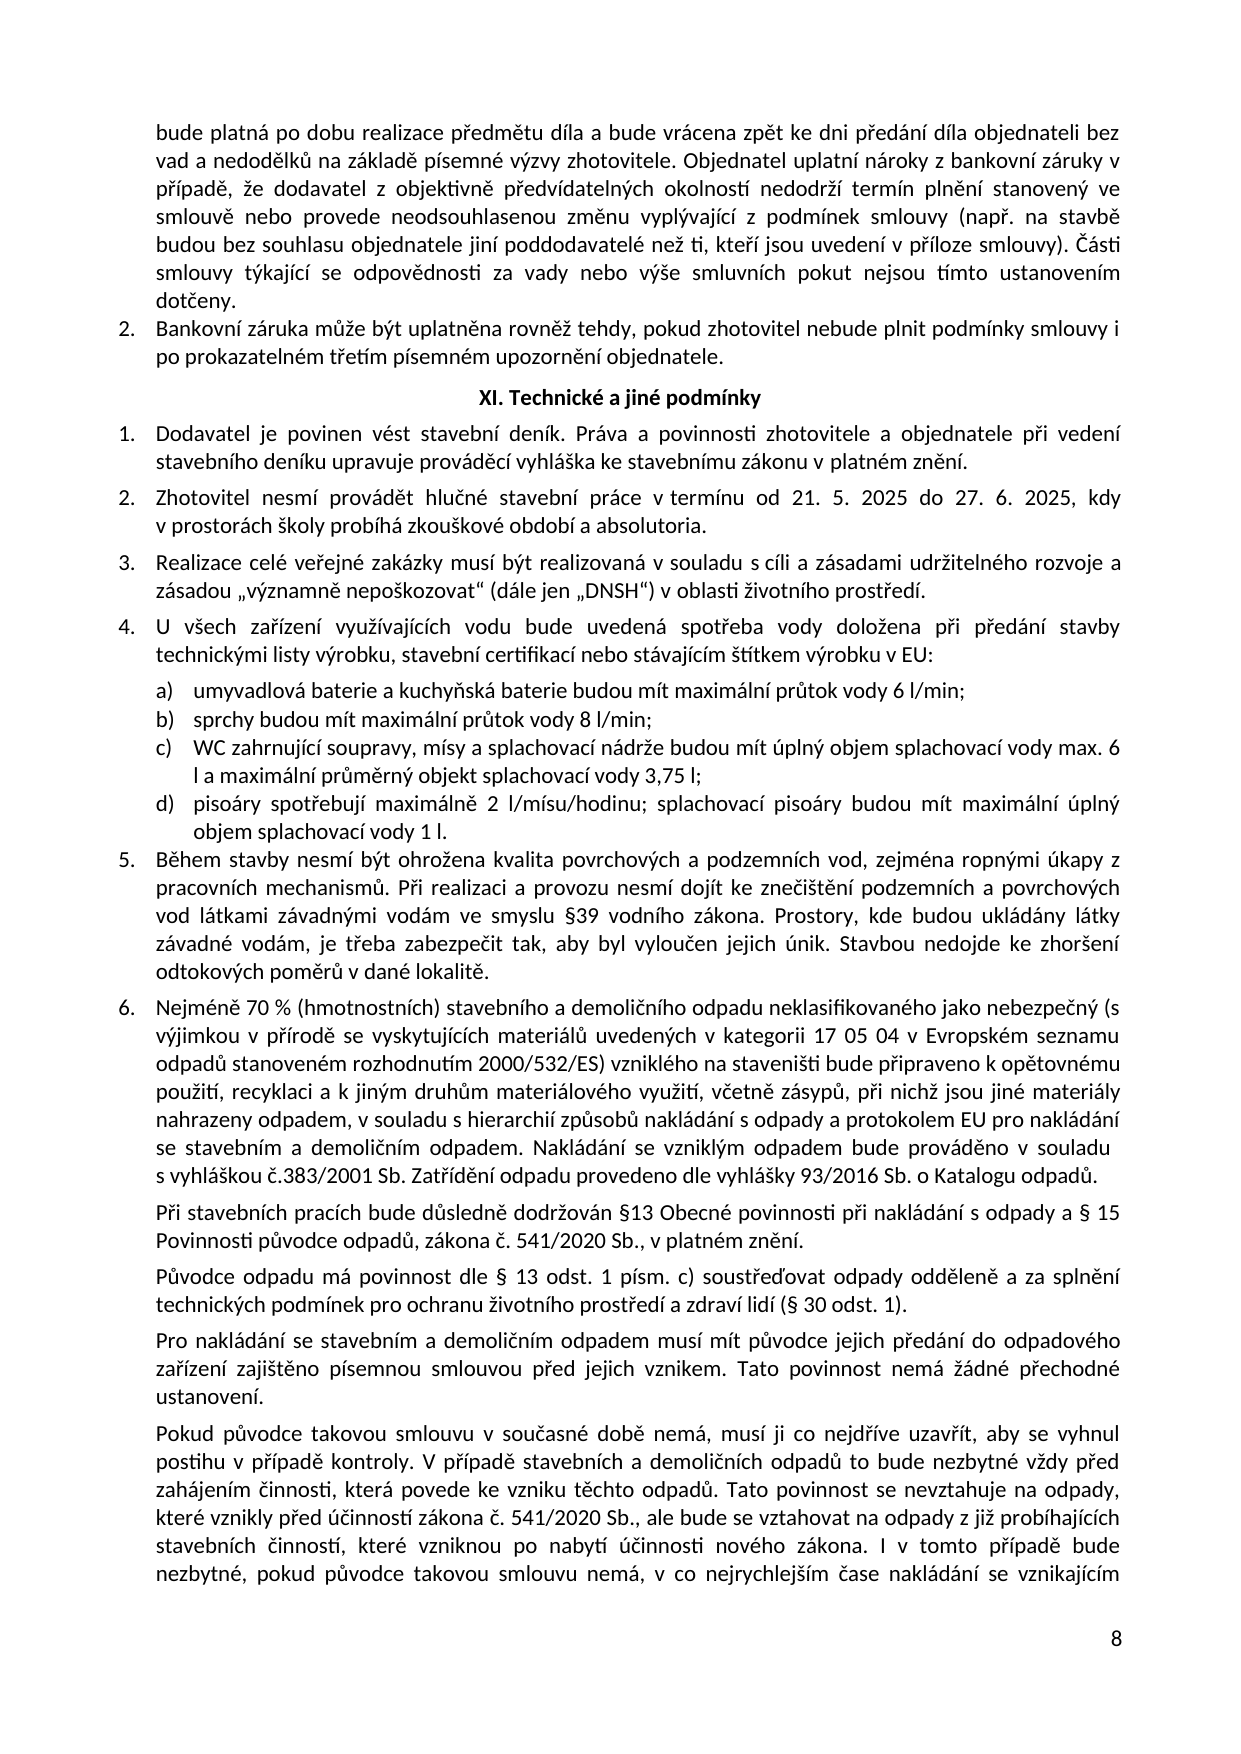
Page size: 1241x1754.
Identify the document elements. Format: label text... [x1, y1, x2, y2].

list umyvadlová baterie a kuchyňská baterie budou mít maximální průtok vody 6 l/min; [156, 677, 1122, 705]
list Zhotovitel nesmí provádět hlučné stavební práce v termínu od 21. 5. 2025 do 27. 6. 2025, kdy v prostorách školy probíhá zkouškové období a absolutoria. [118, 483, 1122, 539]
list WC zahrnující soupravy, mísy a splachovací nádrže budou mít úplný objem splachovací vody max. 6 l a maximální průměrný objekt splachovací vody 3,75 l; [156, 733, 1122, 789]
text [156, 1419, 1122, 1587]
list Bankovní záruka může být uplatněna rovněž tehdy, pokud zhotovitel nebude plnit podmínky smlouvy i po prokazatelném třetím písemném upozornění objednatele. [118, 314, 1122, 370]
list Nejméně 70 % (hmotnostních) stavebního a demoličního odpadu neklasifikovaného jako nebezpečný (s výjimkou v přírodě se vyskytujících materiálů uvedených v kategorii 17 05 04 v Evropském seznamu odpadů stanoveném rozhodnutím 2000/532/ES) vzniklého na staveništi bude připraveno k opětovnému použití, recyklaci a k jiným druhům materiálového využití, včetně zásypů, při nichž jsou jiné materiály nahrazeny odpadem, v souladu s hierarchií způsobů nakládání s odpady a protokolem EU pro nakládání se stavebním a demoličním odpadem. Nakládání se vzniklým odpadem bude prováděno v souladu s vyhláškou č.383/2001 Sb. Zatřídění odpadu provedeno dle vyhlášky 93/2016 Sb. o Katalogu odpadů. [118, 993, 1122, 1189]
text XI. Technické a jiné podmínky [118, 383, 1122, 411]
text Pro nakládání se stavebním a demoličním odpadem musí mít původce jejich předání do odpadového zařízení zajištěno písemnou smlouvou před jejich vznikem. Tato povinnost nemá žádné přechodné ustanovení. [156, 1326, 1122, 1411]
list U všech zařízení využívajících vodu bude uvedená spotřeba vody doložena při předání stavby technickými listy výrobku, stavební certifikací nebo stávajícím štítkem výrobku v EU: [118, 612, 1122, 668]
text Původce odpadu má povinnost dle § 13 odst. 1 písm. c) soustřeďovat odpady odděleně a za splnění technických podmínek pro ochranu životního prostředí a zdraví lidí (§ 30 odst. 1). [156, 1262, 1122, 1318]
list sprchy budou mít maximální průtok vody 8 l/min; [156, 705, 1122, 733]
list Realizace celé veřejné zakázky musí být realizovaná v souladu s cíli a zásadami udržitelného rozvoje a zásadou „významně nepoškozovat“ (dále jen „DNSH“) v oblasti životního prostředí. [118, 548, 1122, 604]
list Během stavby nesmí být ohrožena kvalita povrchových a podzemních vod, zejména ropnými úkapy z pracovních mechanismů. Při realizaci a provozu nesmí dojít ke znečištění podzemních a povrchových vod látkami závadnými vodám ve smyslu §39 vodního zákona. Prostory, kde budou ukládány látky závadné vodám, je třeba zabezpečit tak, aby byl vyloučen jejich únik. Stavbou nedojde ke zhoršení odtokových poměrů v dané lokalitě. [118, 845, 1122, 985]
list pisoáry spotřebují maximálně 2 l/mísu/hodinu; splachovací pisoáry budou mít maximální úplný objem splachovací vody 1 l. [156, 789, 1122, 845]
list Dodavatel je povinen vést stavební deník. Práva a povinnosti zhotovitele a objednatele při vedení stavebního deníku upravuje prováděcí vyhláška ke stavebnímu zákonu v platném znění. [118, 419, 1122, 475]
text Při stavebních pracích bude důsledně dodržován §13 Obecné povinnosti při nakládání s odpady a § 15 Povinnosti původce odpadů, zákona č. 541/2020 Sb., v platném znění. [156, 1198, 1122, 1254]
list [118, 118, 1122, 314]
